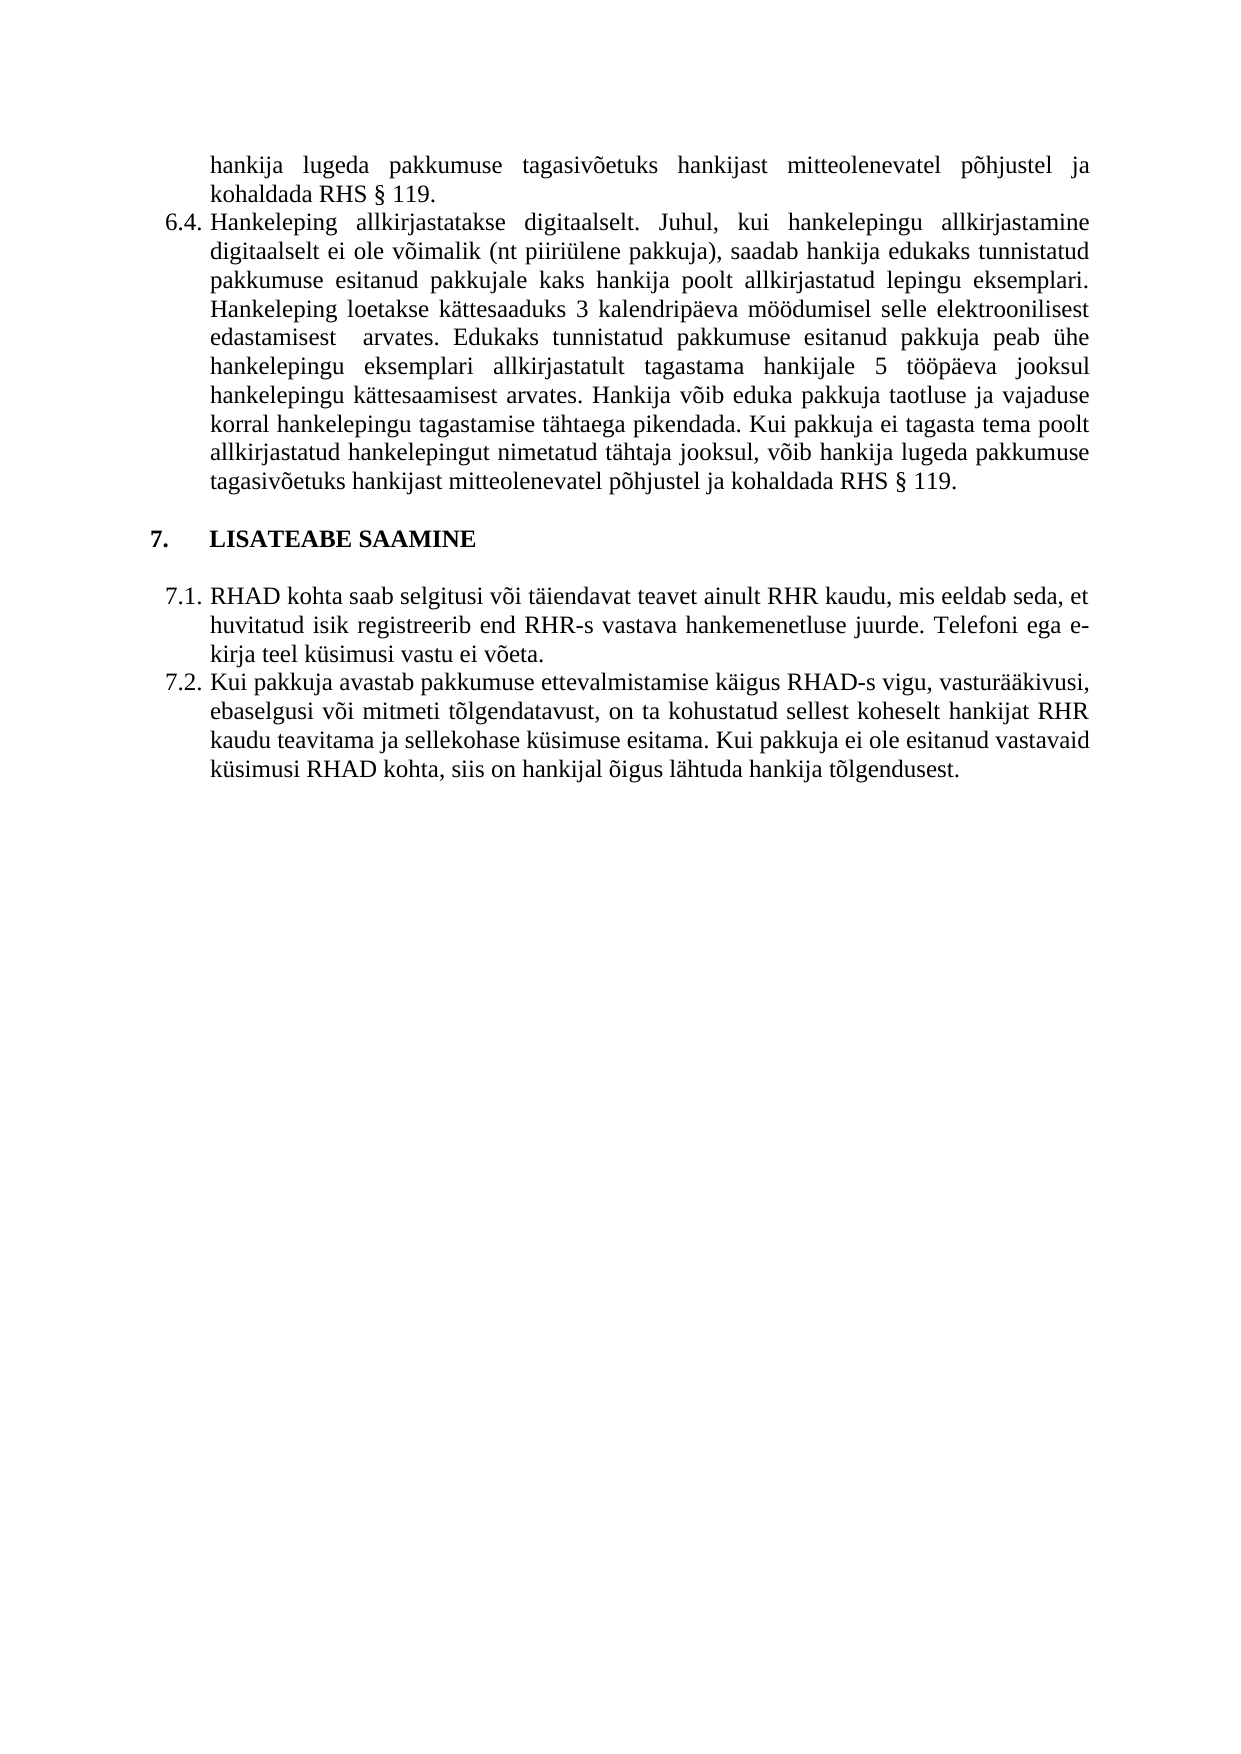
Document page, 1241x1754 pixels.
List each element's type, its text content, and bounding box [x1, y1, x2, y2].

text RHAD kohta saab selgitusi või täiendavat teavet ainult RHR kaudu, mis eeldab seda, et huvitatud isik registreerib end RHR-s vastava hankemenetluse juurde. Telefoni ega e-kirja teel küsimusi vastu ei võeta. [165, 581, 1090, 667]
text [165, 150, 1090, 207]
text Hankeleping allkirjastatakse digitaalselt. Juhul, kui hankelepingu allkirjastamine digitaalselt ei ole võimalik (nt piiriülene pakkuja), saadab hankija edukaks tunnistatud pakkumuse esitanud pakkujale kaks hankija poolt allkirjastatud lepingu eksemplari. Hankeleping loetakse kättesaaduks 3 kalendripäeva möödumisel selle elektroonilisest edastamisest arvates. Edukaks tunnistatud pakkumuse esitanud pakkuja peab ühe hankelepingu eksemplari allkirjastatult tagastama hankijale 5 tööpäeva jooksul hankelepingu kättesaamisest arvates. Hankija võib eduka pakkuja taotluse ja vajaduse korral hankelepingu tagastamise tähtaega pikendada. Kui pakkuja ei tagasta tema poolt allkirjastatud hankelepingut nimetatud tähtaja jooksul, võib hankija lugeda pakkumuse tagasivõetuks hankijast mitteolenevatel põhjustel ja kohaldada RHS § 119. [165, 207, 1090, 495]
list LISATEABE SAAMINE [150, 524, 1090, 552]
text Kui pakkuja avastab pakkumuse ettevalmistamise käigus RHAD-s vigu, vasturääkivusi, ebaselgusi või mitmeti tõlgendatavust, on ta kohustatud sellest koheselt hankijat RHR kaudu teavitama ja sellekohase küsimuse esitama. Kui pakkuja ei ole esitanud vastavaid küsimusi RHAD kohta, siis on hankijal õigus lähtuda hankija tõlgendusest. [165, 667, 1090, 782]
